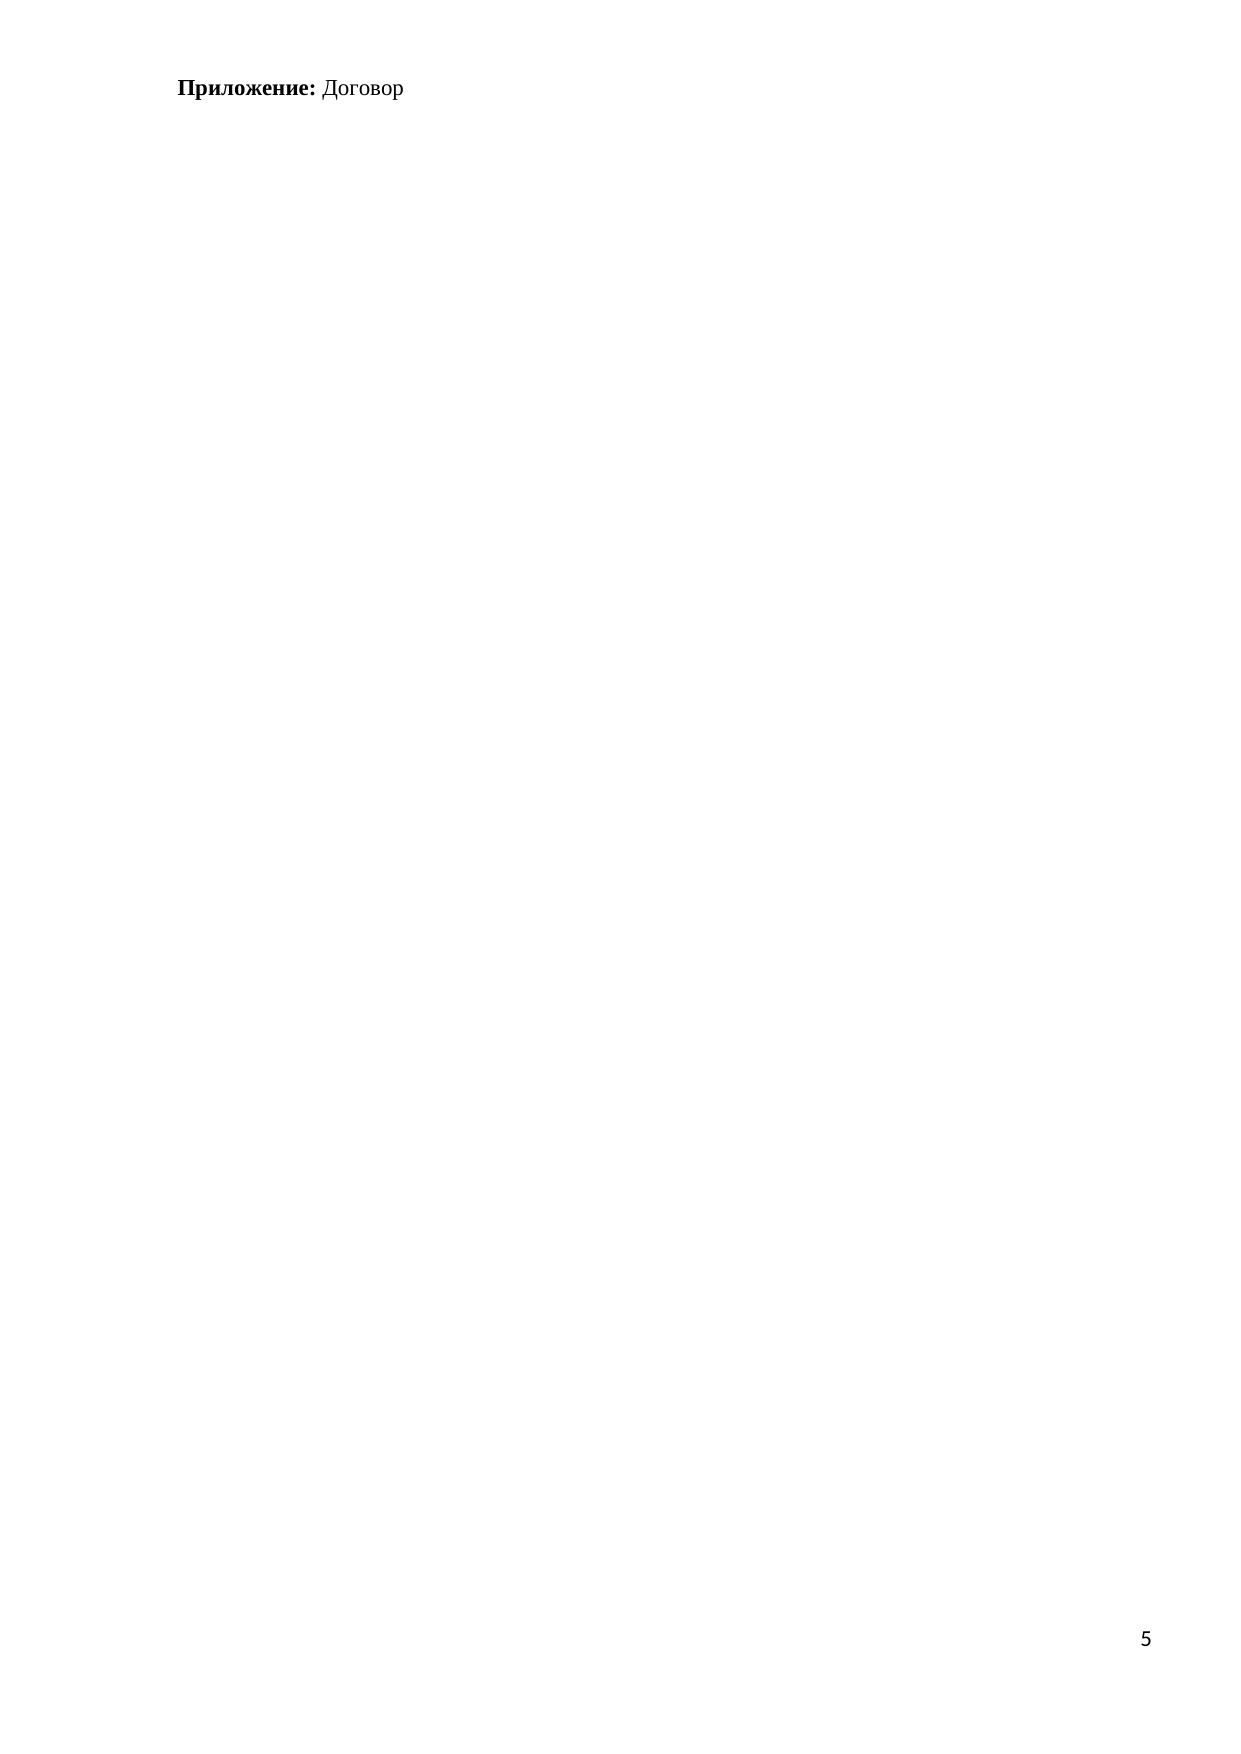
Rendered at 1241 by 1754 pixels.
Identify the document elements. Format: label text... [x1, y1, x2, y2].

text Приложение: Договор [177, 74, 1152, 100]
